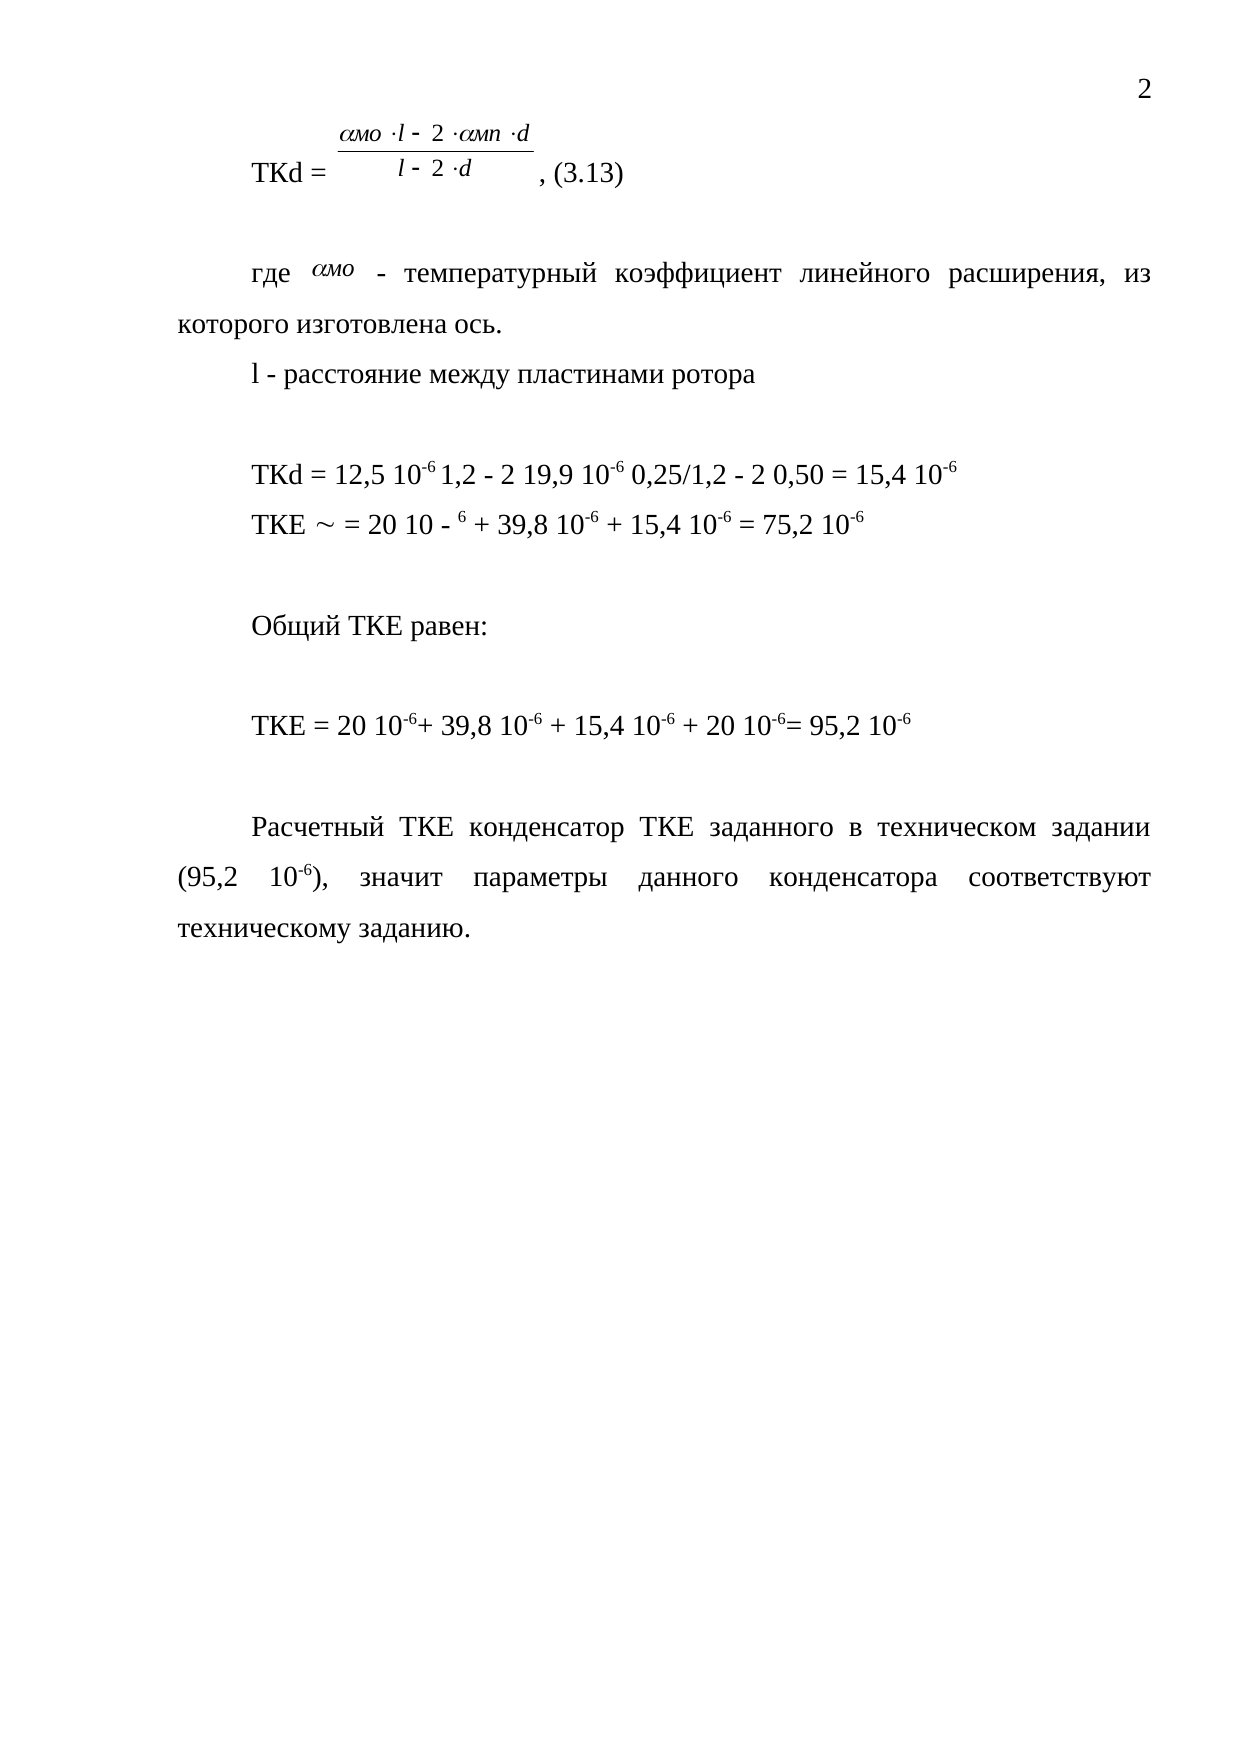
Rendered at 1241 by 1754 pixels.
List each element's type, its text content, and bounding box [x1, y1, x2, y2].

text Расчетный ТКЕ конденсатор ТКЕ заданного в техническом задании (95,2 10-6), значит параметры данного конденсатора соответствуют техническому заданию. [177, 809, 1152, 943]
text ТКd = 12,5 10-6 1,2 - 2 19,9 10-6 0,25/1,2 - 2 0,50 = 15,4 10-6 [177, 457, 1152, 490]
text ТКd = , (3.13) [177, 118, 1152, 188]
text l - расстояние между пластинами ротора [177, 356, 1152, 390]
text ТКЕ = 20 10-6+ 39,8 10-6 + 15,4 10-6 + 20 10-6= 95,2 10-6 [177, 708, 1152, 742]
text Общий ТКЕ равен: [177, 608, 1152, 641]
text где - температурный коэффициент линейного расширения, из которого изготовлена ось. [177, 256, 1152, 339]
text ТКЕ = 20 10 - 6 + 39,8 10-6 + 15,4 10-6 = 75,2 10-6 [177, 507, 1152, 541]
